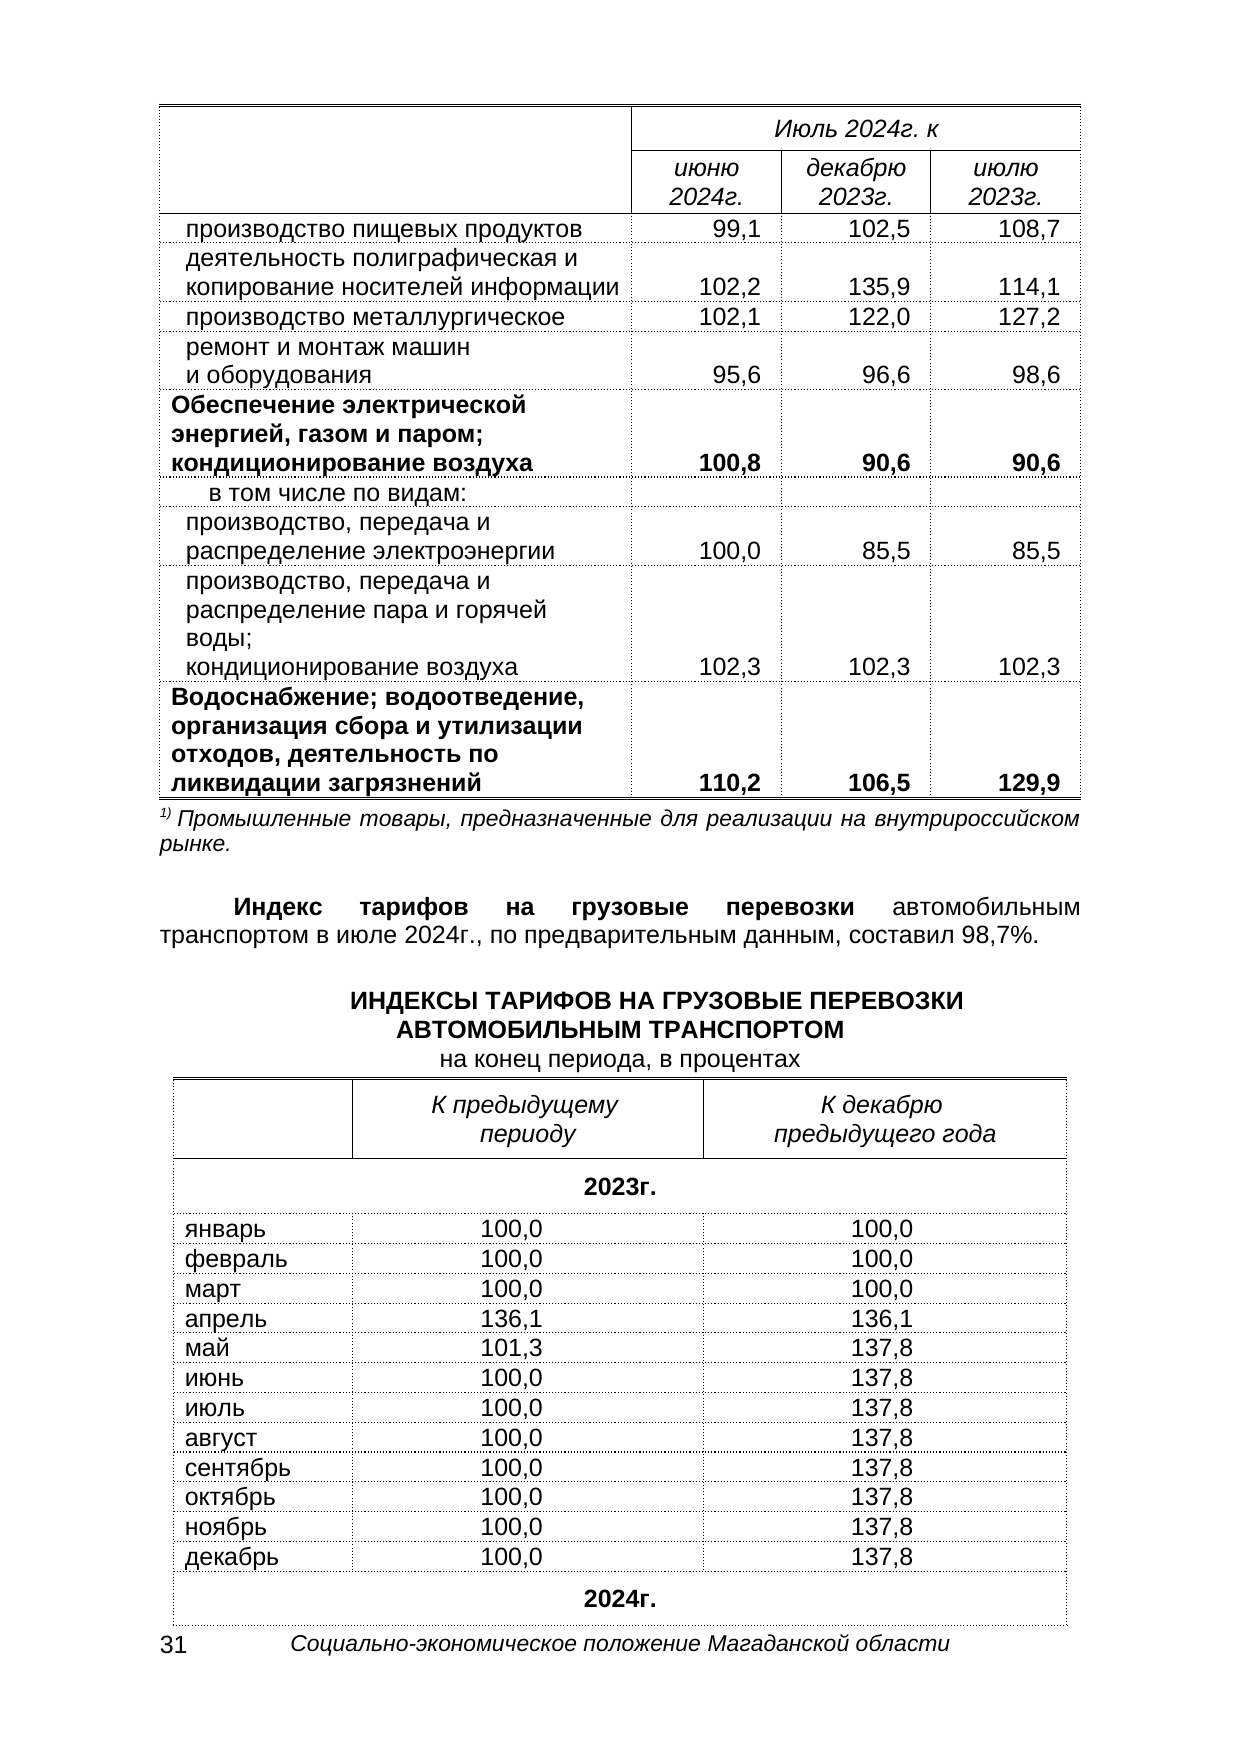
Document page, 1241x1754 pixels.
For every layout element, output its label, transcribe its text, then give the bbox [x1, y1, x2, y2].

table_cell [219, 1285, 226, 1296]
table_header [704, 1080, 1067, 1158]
text Индекс тарифов на грузовые перевозки автомобильным транспортом в июле 2024г., по предварительным данным, составил 98,7%. [159, 892, 1081, 949]
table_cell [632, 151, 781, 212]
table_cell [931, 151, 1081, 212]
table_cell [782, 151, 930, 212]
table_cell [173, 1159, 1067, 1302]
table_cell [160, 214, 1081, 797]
text 1) Промышленные товары, предназначенные для реализации на внутрироссийском рынке. [159, 806, 1081, 856]
text ИНДЕКСЫ ТАРИФОВ НА ГРУЗОВЫЕ ПЕРЕВОЗКИ АВТОМОБИЛЬНЫМ ТРАНСПОРТОМ на конец периода, в процентах [159, 986, 1081, 1073]
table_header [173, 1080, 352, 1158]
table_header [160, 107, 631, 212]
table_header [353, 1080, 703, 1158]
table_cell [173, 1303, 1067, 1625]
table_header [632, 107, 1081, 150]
